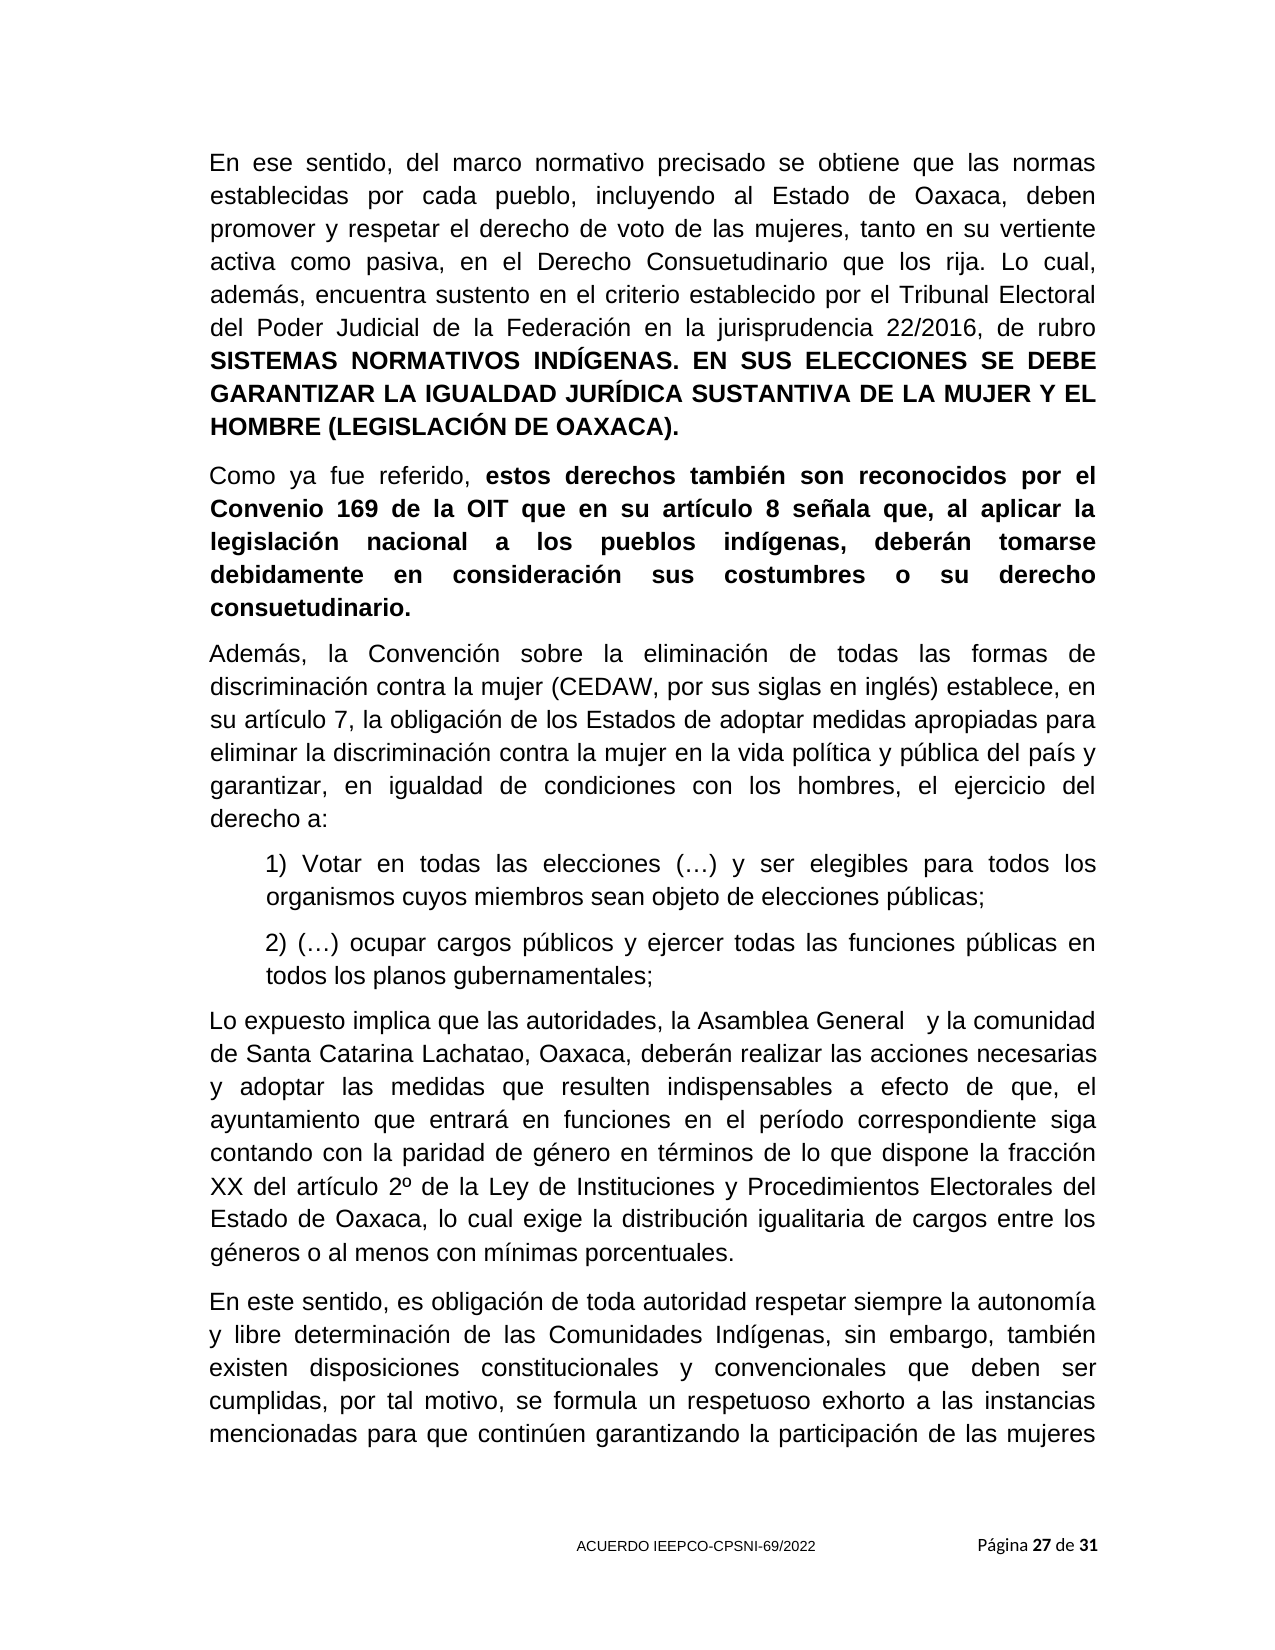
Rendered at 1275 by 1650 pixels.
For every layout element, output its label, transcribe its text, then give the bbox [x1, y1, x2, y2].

text Lo expuesto implica que las autoridades, la Asamblea General y la comunidad de Santa Catarina Lachatao, Oaxaca, deberán realizar las acciones necesarias y adoptar las medidas que resulten indispensables a efecto de que, el ayuntamiento que entrará en funciones en el período correspondiente siga contando con la paridad de género en términos de lo que dispone la fracción XX del artículo 2º de la Ley de Instituciones y Procedimientos Electorales del Estado de Oaxaca, lo cual exige la distribución igualitaria de cargos entre los géneros o al menos con mínimas porcentuales. [209, 1006, 1098, 1266]
text Además, la Convención sobre la eliminación de todas las formas de discriminación contra la mujer (CEDAW, por sus siglas en inglés) establece, en su artículo 7, la obligación de los Estados de adoptar medidas apropiadas para eliminar la discriminación contra la mujer en la vida política y pública del país y garantizar, en igualdad de condiciones con los hombres, el ejercicio del derecho a: [209, 639, 1097, 832]
text 2) (…) ocupar cargos públicos y ejercer todas las funciones públicas en todos los planos gubernamentales; [265, 928, 1097, 989]
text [209, 1287, 1098, 1447]
text En ese sentido, del marco normativo precisado se obtiene que las normas establecidas por cada pueblo, incluyendo al Estado de Oaxaca, deben promover y respetar el derecho de voto de las mujeres, tanto en su vertiente activa como pasiva, en el Derecho Consuetudinario que los rija. Lo cual, además, encuentra sustento en el criterio establecido por el Tribunal Electoral del Poder Judicial de la Federación en la jurisprudencia 22/2016, de rubro SISTEMAS NORMATIVOS INDÍGENAS. EN SUS ELECCIONES SE DEBE GARANTIZAR LA IGUALDAD JURÍDICA SUSTANTIVA DE LA MUJER Y EL HOMBRE (LEGISLACIÓN DE OAXACA). [209, 148, 1098, 441]
text Como ya fue referido, estos derechos también son reconocidos por el Convenio 169 de la OIT que en su artículo 8 señala que, al aplicar la legislación nacional a los pueblos indígenas, deberán tomarse debidamente en consideración sus costumbres o su derecho consuetudinario. [209, 461, 1097, 622]
text 1) Votar en todas las elecciones (…) y ser elegibles para todos los organismos cuyos miembros sean objeto de elecciones públicas; [265, 849, 1097, 911]
